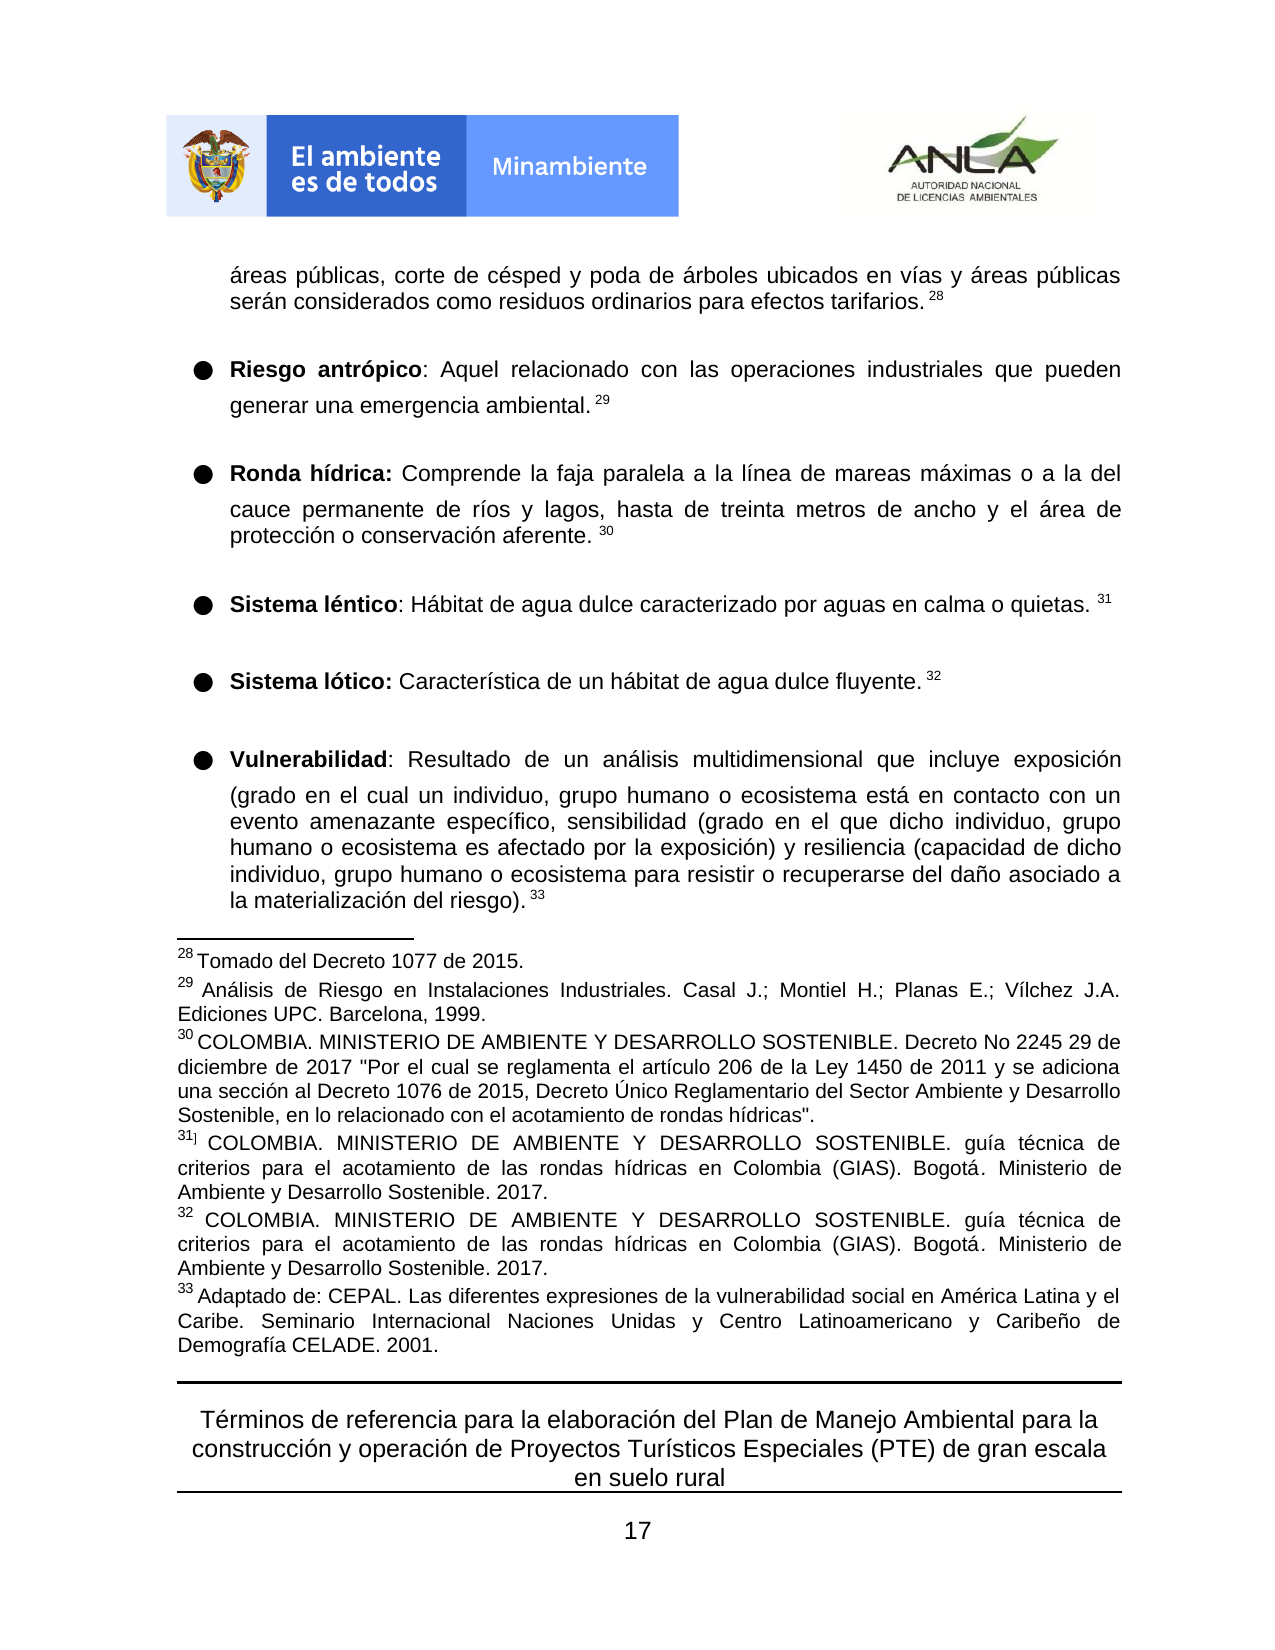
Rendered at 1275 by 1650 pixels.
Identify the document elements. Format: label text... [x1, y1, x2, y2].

list Riesgo antrópico: Aquel relacionado con las operaciones industriales que pueden generar una emergencia ambiental. [192, 341, 1122, 418]
picture [166, 115, 679, 217]
list Ronda hídrica: Comprende la faja paralela a la línea de mareas máximas o a la del cauce permanente de ríos y lagos, hasta de treinta metros de ancho y el área de protección o conservación aferente. [192, 445, 1122, 549]
list Sistema léntico: Hábitat de agua dulce caracterizado por aguas en calma o quietas. [192, 575, 1122, 626]
list Residuo sólido ordinario: Es todo residuo sólido de características no peligrosas que por su naturaleza, composición, tamaño, volumen y peso es recolectado, manejado, tratado o dispuesto normalmente por la persona prestadora del servicio público de aseo. (…) Los residuos provenientes de las actividades de barrido y limpieza de vías y áreas públicas, corte de césped y poda de árboles ubicados en vías y áreas públicas serán considerados como residuos ordinarios para efectos tarifarios. [192, 262, 1122, 314]
list Sistema lótico: Característica de un hábitat de agua dulce fluyente. [192, 653, 1122, 704]
list Vulnerabilidad: Resultado de un análisis multidimensional que incluye exposición (grado en el cual un individuo, grupo humano o ecosistema está en contacto con un evento amenazante específico, sensibilidad (grado en el que dicho individuo, grupo humano o ecosistema es afectado por la exposición) y resiliencia (capacidad de dicho individuo, grupo humano o ecosistema para resistir o recuperarse del daño asociado a la materialización del riesgo). [192, 730, 1122, 913]
picture [838, 105, 1100, 217]
